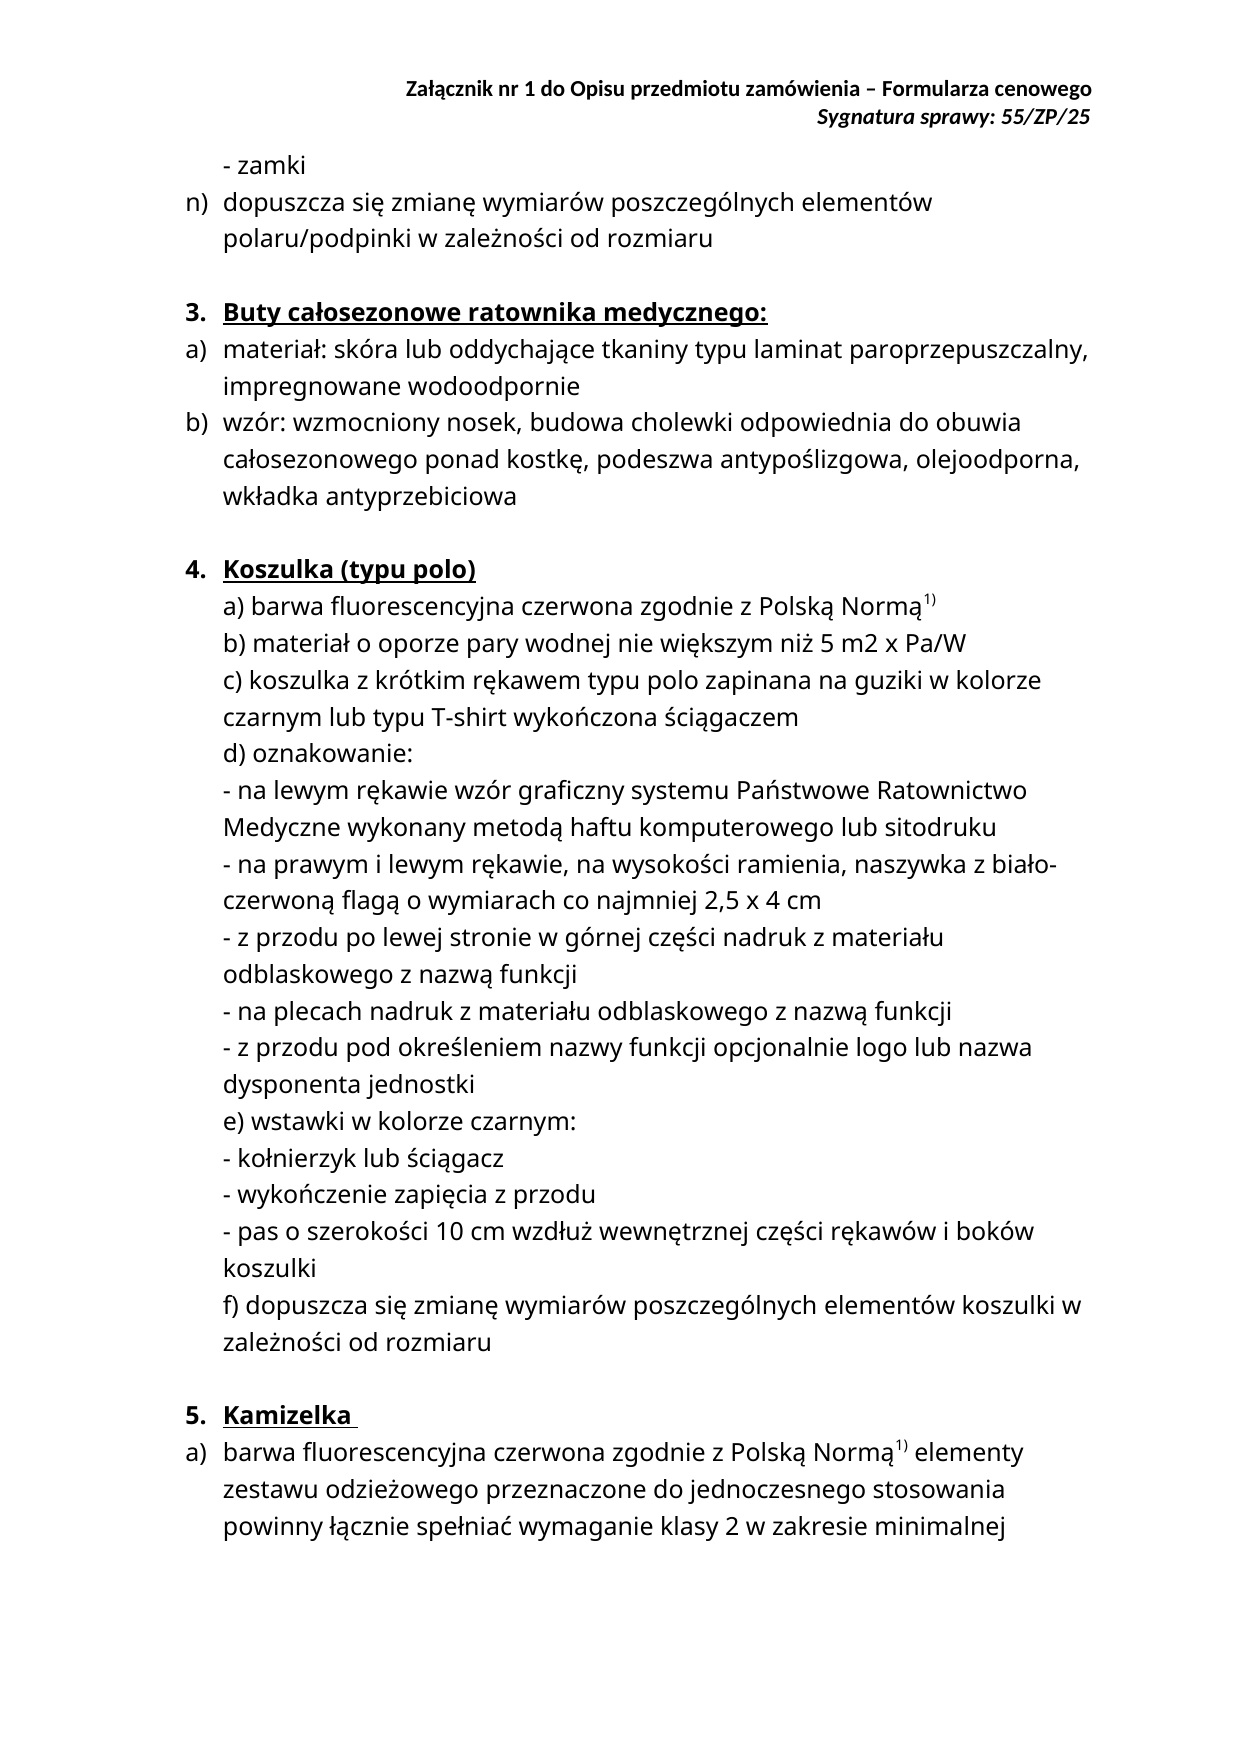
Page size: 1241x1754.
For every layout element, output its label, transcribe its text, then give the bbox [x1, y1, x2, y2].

list - na prawym i lewym rękawie, na wysokości ramienia, naszywka z biało-czerwoną flagą o wymiarach co najmniej 2,5 x 4 cm [223, 846, 1093, 917]
list e) wstawki w kolorze czarnym: [223, 1104, 1093, 1138]
list materiał: skóra lub oddychające tkaniny typu laminat paroprzepuszczalny, impregnowane wodoodpornie [185, 331, 1093, 402]
list - z przodu pod określeniem nazwy funkcji opcjonalnie logo lub nazwa dysponenta jednostki [223, 1030, 1093, 1101]
list Buty całosezonowe ratownika medycznego: [185, 295, 1093, 329]
list Koszulka (typu polo) [185, 552, 1093, 586]
list Kamizelka [185, 1398, 1093, 1432]
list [185, 1434, 1093, 1542]
list wzór: wzmocniony nosek, budowa cholewki odpowiednia do obuwia całosezonowego ponad kostkę, podeszwa antypoślizgowa, olejoodporna, wkładka antyprzebiciowa [185, 405, 1093, 513]
list dopuszcza się zmianę wymiarów poszczególnych elementów polaru/podpinki w zależności od rozmiaru [185, 184, 1093, 255]
list a) barwa fluorescencyjna czerwona zgodnie z Polską Normą1) [223, 589, 1093, 623]
list f) dopuszcza się zmianę wymiarów poszczególnych elementów koszulki w zależności od rozmiaru [223, 1287, 1093, 1358]
list b) materiał o oporze pary wodnej nie większym niż 5 m2 x Pa/W [223, 626, 1093, 660]
list d) oznakowanie: [223, 736, 1093, 770]
list - wykończenie zapięcia z przodu [223, 1177, 1093, 1211]
list - z przodu po lewej stronie w górnej części nadruk z materiału odblaskowego z nazwą funkcji [223, 920, 1093, 991]
list - kołnierzyk lub ściągacz [223, 1140, 1093, 1174]
list - pas o szerokości 10 cm wzdłuż wewnętrznej części rękawów i boków koszulki [223, 1214, 1093, 1285]
list - na plecach nadruk z materiału odblaskowego z nazwą funkcji [223, 993, 1093, 1027]
list - zamki [223, 148, 1093, 182]
list c) koszulka z krótkim rękawem typu polo zapinana na guziki w kolorze czarnym lub typu T-shirt wykończona ściągaczem [223, 662, 1093, 733]
list - na lewym rękawie wzór graficzny systemu Państwowe Ratownictwo Medyczne wykonany metodą haftu komputerowego lub sitodruku [223, 773, 1093, 843]
